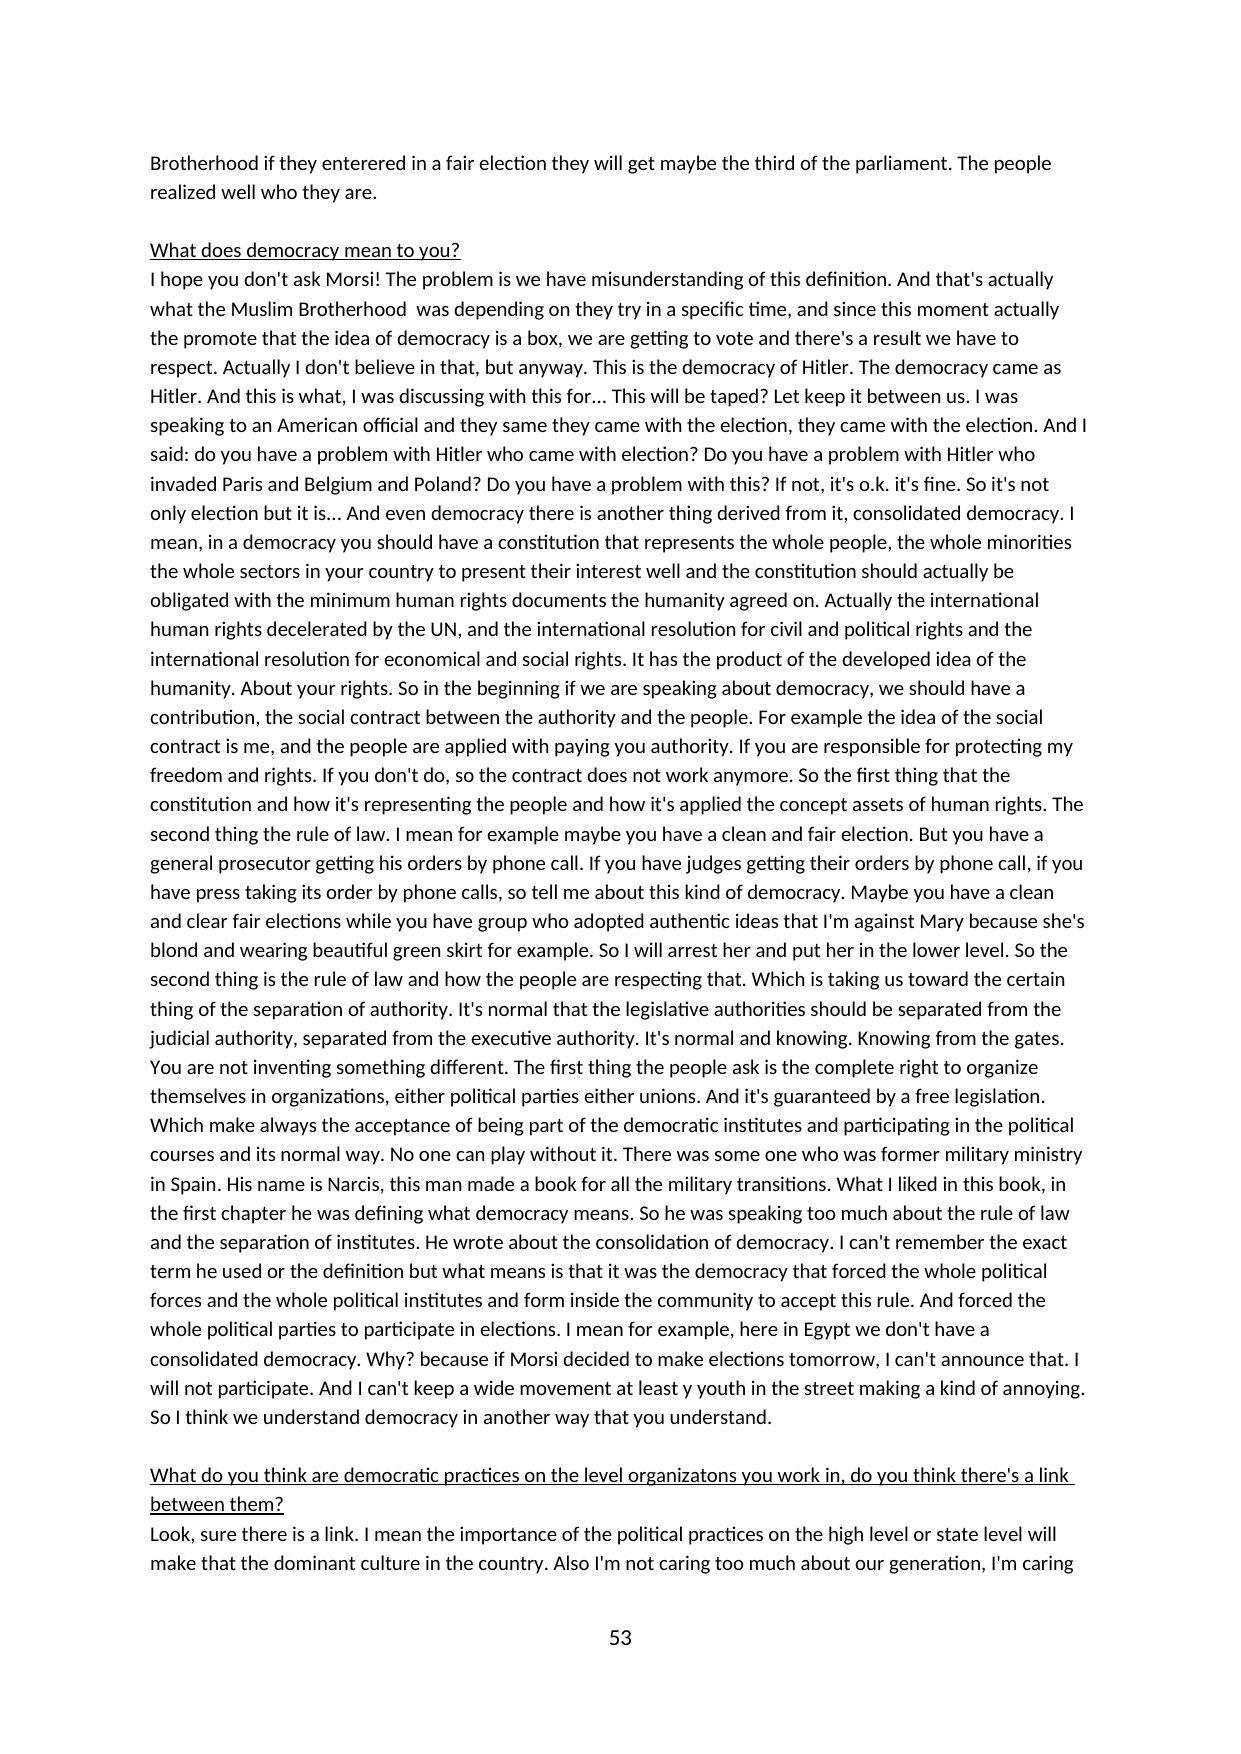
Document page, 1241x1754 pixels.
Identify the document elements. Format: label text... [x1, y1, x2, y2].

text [150, 150, 1090, 204]
text I hope you don't ask Morsi! The problem is we have misunderstanding of this definition. And that's actually what the Muslim Brotherhood was depending on they try in a specific time, and since this moment actually the promote that the idea of democracy is a box, we are getting to vote and there's a result we have to respect. Actually I don't believe in that, but anyway. This is the democracy of Hitler. The democracy came as Hitler. And this is what, I was discussing with this for... This will be taped? Let keep it between us. I was speaking to an American official and they same they came with the election, they came with the election. And I said: do you have a problem with Hitler who came with election? Do you have a problem with Hitler who invaded Paris and Belgium and Poland? Do you have a problem with this? If not, it's o.k. it's fine. So it's not only election but it is... And even democracy there is another thing derived from it, consolidated democracy. I mean, in a democracy you should have a constitution that represents the whole people, the whole minorities the whole sectors in your country to present their interest well and the constitution should actually be obligated with the minimum human rights documents the humanity agreed on. Actually the international human rights decelerated by the UN, and the international resolution for civil and political rights and the international resolution for economical and social rights. It has the product of the developed idea of the humanity. About your rights. So in the beginning if we are speaking about democracy, we should have a contribution, the social contract between the authority and the people. For example the idea of the social contract is me, and the people are applied with paying you authority. If you are responsible for protecting my freedom and rights. If you don't do, so the contract does not work anymore. So the first thing that the constitution and how it's representing the people and how it's applied the concept assets of human rights. The second thing the rule of law. I mean for example maybe you have a clean and fair election. But you have a general prosecutor getting his orders by phone call. If you have judges getting their orders by phone call, if you have press taking its order by phone calls, so tell me about this kind of democracy. Maybe you have a clean and clear fair elections while you have group who adopted authentic ideas that I'm against Mary because she's blond and wearing beautiful green skirt for example. So I will arrest her and put her in the lower level. So the second thing is the rule of law and how the people are respecting that. Which is taking us toward the certain thing of the separation of authority. It's normal that the legislative authorities should be separated from the judicial authority, separated from the executive authority. It's normal and knowing. Knowing from the gates. You are not inventing something different. The first thing the people ask is the complete right to organize themselves in organizations, either political parties either unions. And it's guaranteed by a free legislation. Which make always the acceptance of being part of the democratic institutes and participating in the political courses and its normal way. No one can play without it. There was some one who was former military ministry in Spain. His name is Narcis, this man made a book for all the military transitions. What I liked in this book, in the first chapter he was defining what democracy means. So he was speaking too much about the rule of law and the separation of institutes. He wrote about the consolidation of democracy. I can't remember the exact term he used or the definition but what means is that it was the democracy that forced the whole political forces and the whole political institutes and form inside the community to accept this rule. And forced the whole political parties to participate in elections. I mean for example, here in Egypt we don't have a consolidated democracy. Why? because if Morsi decided to make elections tomorrow, I can't announce that. I will not participate. And I can't keep a wide movement at least y youth in the street making a kind of annoying. So I think we understand democracy in another way that you understand. [150, 267, 1090, 1429]
text What do you think are democratic practices on the level organizatons you work in, do you think there's a link between them? [150, 1462, 1090, 1517]
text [150, 1521, 1090, 1575]
text What does democracy mean to you? [150, 237, 1090, 263]
